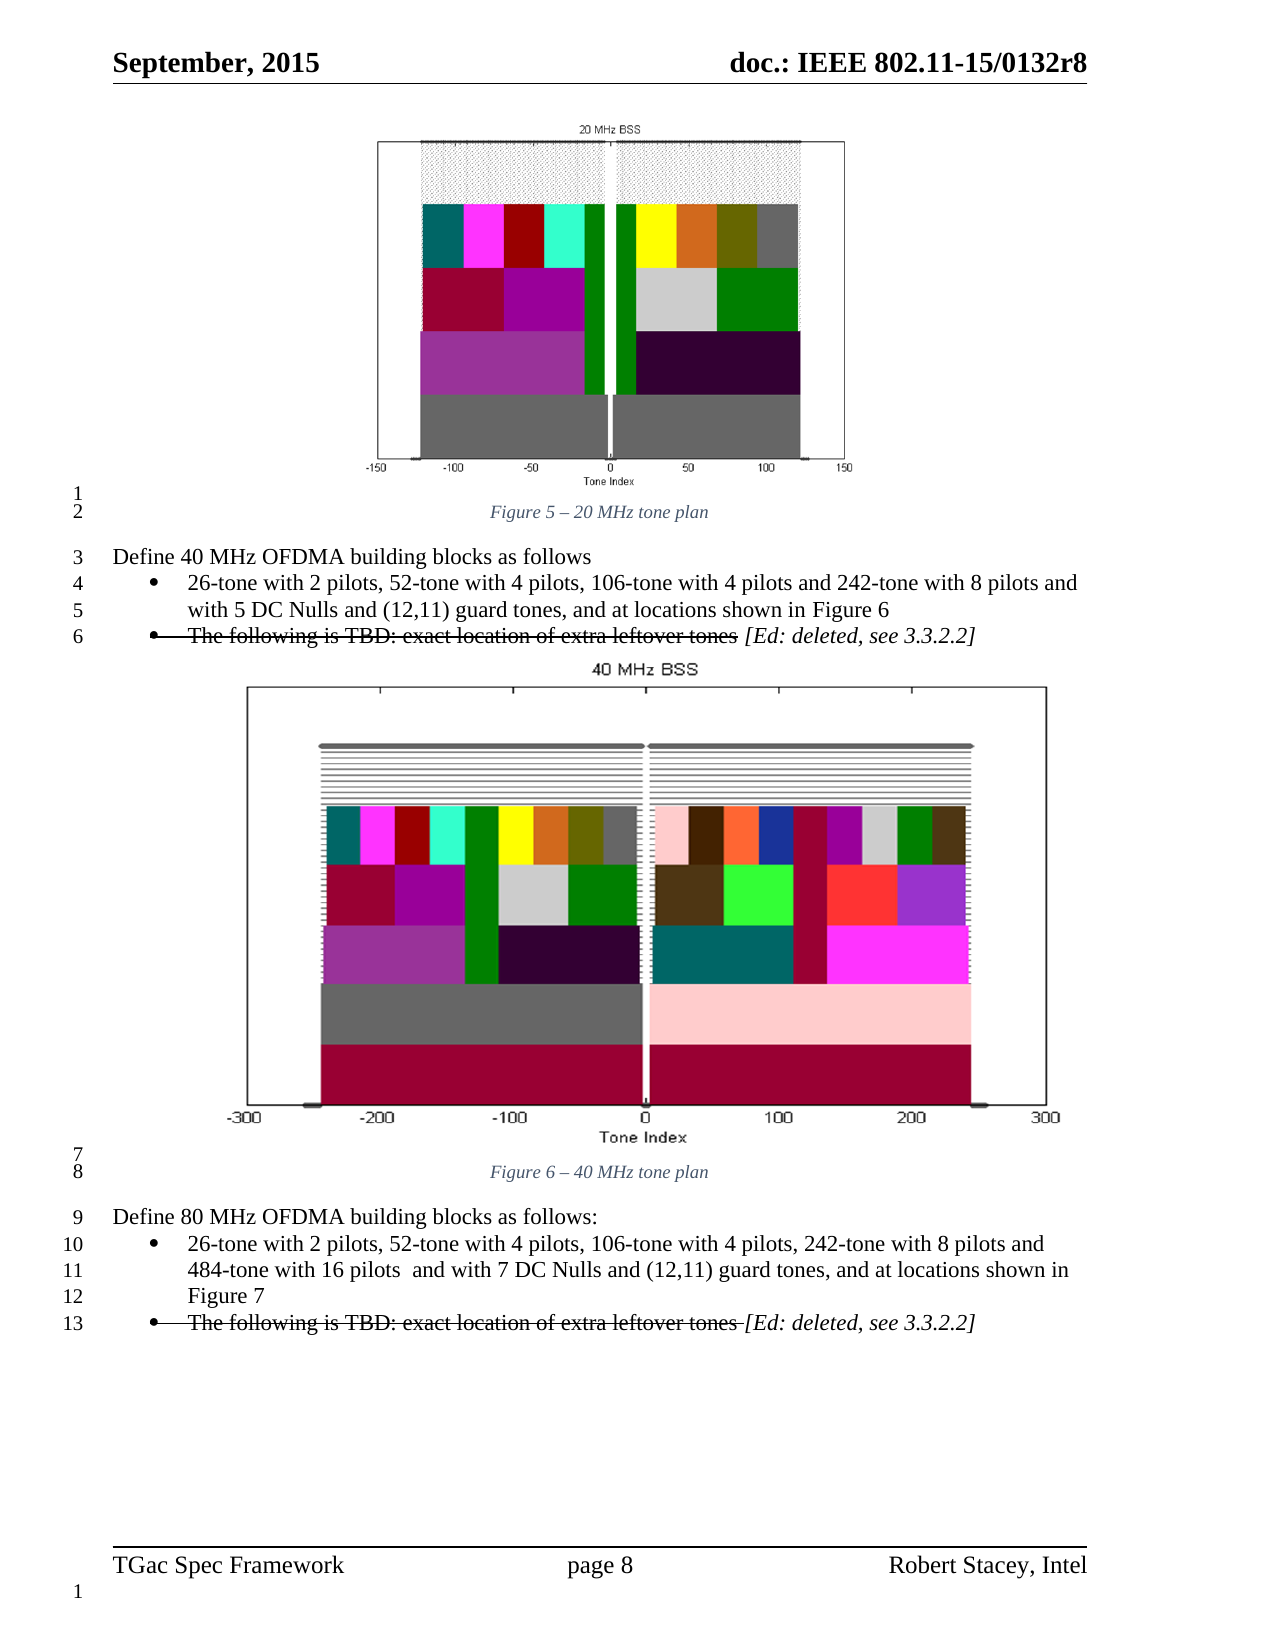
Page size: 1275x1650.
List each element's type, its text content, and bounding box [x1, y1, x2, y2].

picture [112, 648, 1143, 1161]
text Figure 5 – 20 MHz tone plan [112, 501, 1087, 522]
list The following is TBD: exact location of extra leftover tones [Ed: deleted, see 3.3.2.2] [150, 622, 1087, 648]
picture [299, 112, 901, 501]
text Define 80 MHz OFDMA building blocks as follows: [112, 1203, 1087, 1230]
text Figure 6 – 40 MHz tone plan [112, 1161, 1087, 1183]
list The following is TBD: exact location of extra leftover tones [Ed: deleted, see 3.3.2.2] [150, 1309, 1087, 1335]
text Define 40 MHz OFDMA building blocks as follows [112, 543, 1087, 569]
list 26-tone with 2 pilots, 52-tone with 4 pilots, 106-tone with 4 pilots and 242-tone with 8 pilots and with 5 DC Nulls and (12,11) guard tones, and at locations shown in Figure 3 [150, 569, 1087, 622]
list 26-tone with 2 pilots, 52-tone with 4 pilots, 106-tone with 4 pilots, 242-tone with 8 pilots and 484-tone with 16 pilots and with 7 DC Nulls and (12,11) guard tones, and at locations shown in Figure 4 [150, 1230, 1087, 1309]
